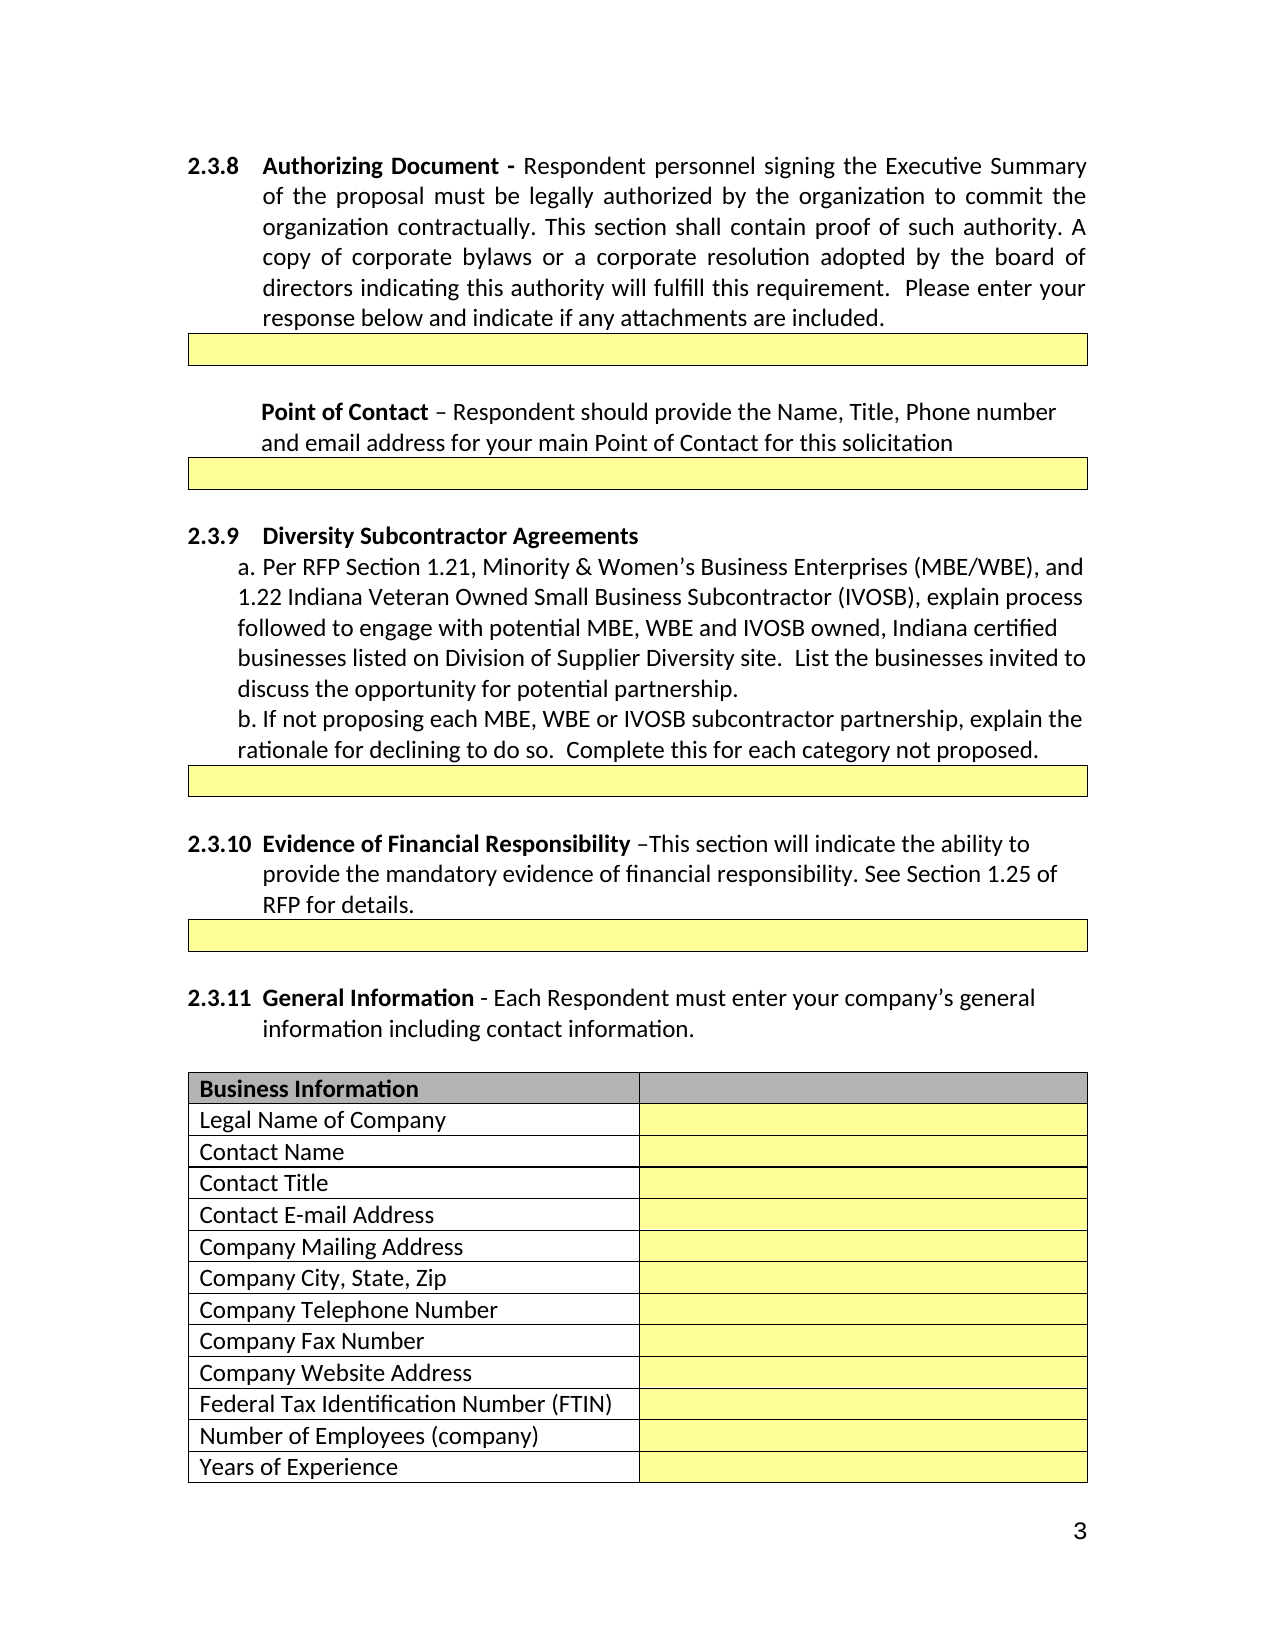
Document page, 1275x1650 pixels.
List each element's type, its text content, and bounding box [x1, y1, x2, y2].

table_cell Contact E-mail Address [189, 1199, 639, 1229]
table_cell Contact Name [189, 1136, 639, 1166]
table_cell Years of Experience [189, 1452, 639, 1482]
table_cell [640, 1357, 1087, 1387]
table_cell Company Mailing Address [189, 1231, 639, 1261]
table_cell [640, 1389, 1087, 1419]
table_header [189, 766, 1087, 796]
table_cell [640, 1452, 1087, 1482]
table_cell Legal Name of Company [189, 1104, 639, 1135]
table_cell [640, 1325, 1087, 1356]
text Point of Contact – Respondent should provide the Name, Title, Phone number [187, 396, 1087, 427]
text and email address for your main Point of Contact for this solicitation [187, 427, 1087, 457]
table_cell Federal Tax Identification Number (FTIN) [189, 1389, 639, 1419]
text b. If not proposing each MBE, WBE or IVOSB subcontractor partnership, explain the rationale for declining to do so. Complete this for each category not proposed. [237, 703, 1087, 764]
table_header [189, 334, 1087, 365]
list Evidence of Financial Responsibility –This section will indicate the ability to provide the mandatory evidence of financial responsibility. See Section 1.25 of RFP for details. [187, 828, 1087, 919]
table_header [189, 920, 1087, 951]
table_header [189, 458, 1087, 489]
table_cell [640, 1168, 1087, 1198]
table_cell [640, 1262, 1087, 1293]
table_cell [640, 1104, 1087, 1135]
table_cell [640, 1420, 1087, 1451]
table_cell Company Telephone Number [189, 1294, 639, 1324]
list Authorizing Document - Respondent personnel signing the Executive Summary of the proposal must be legally authorized by the organization to commit the organization contractually. This section shall contain proof of such authority. A copy of corporate bylaws or a corporate resolution adopted by the board of directors indicating this authority will fulfill this requirement. Please enter your response below and indicate if any attachments are included. [187, 150, 1087, 333]
table_cell [640, 1136, 1087, 1166]
table_cell Company City, State, Zip [189, 1262, 639, 1293]
text a. Per RFP Section 1.21, Minority & Women’s Business Enterprises (MBE/WBE), and 1.22 Indiana Veteran Owned Small Business Subcontractor (IVOSB), explain process followed to engage with potential MBE, WBE and IVOSB owned, Indiana certified businesses listed on Division of Supplier Diversity site. List the businesses invited to discuss the opportunity for potential partnership. [237, 551, 1087, 703]
table_cell [640, 1294, 1087, 1324]
table_cell Company Fax Number [189, 1325, 639, 1356]
table_cell Contact Title [189, 1168, 639, 1198]
table_cell [640, 1231, 1087, 1261]
list General Information - Each Respondent must enter your company’s general information including contact information. [187, 982, 1087, 1043]
table_header Business Information [189, 1073, 639, 1103]
list Diversity Subcontractor Agreements [187, 520, 1087, 551]
table_cell Company Website Address [189, 1357, 639, 1387]
table_header [640, 1073, 1087, 1103]
table_cell Number of Employees (company) [189, 1420, 639, 1451]
table_cell [640, 1199, 1087, 1229]
